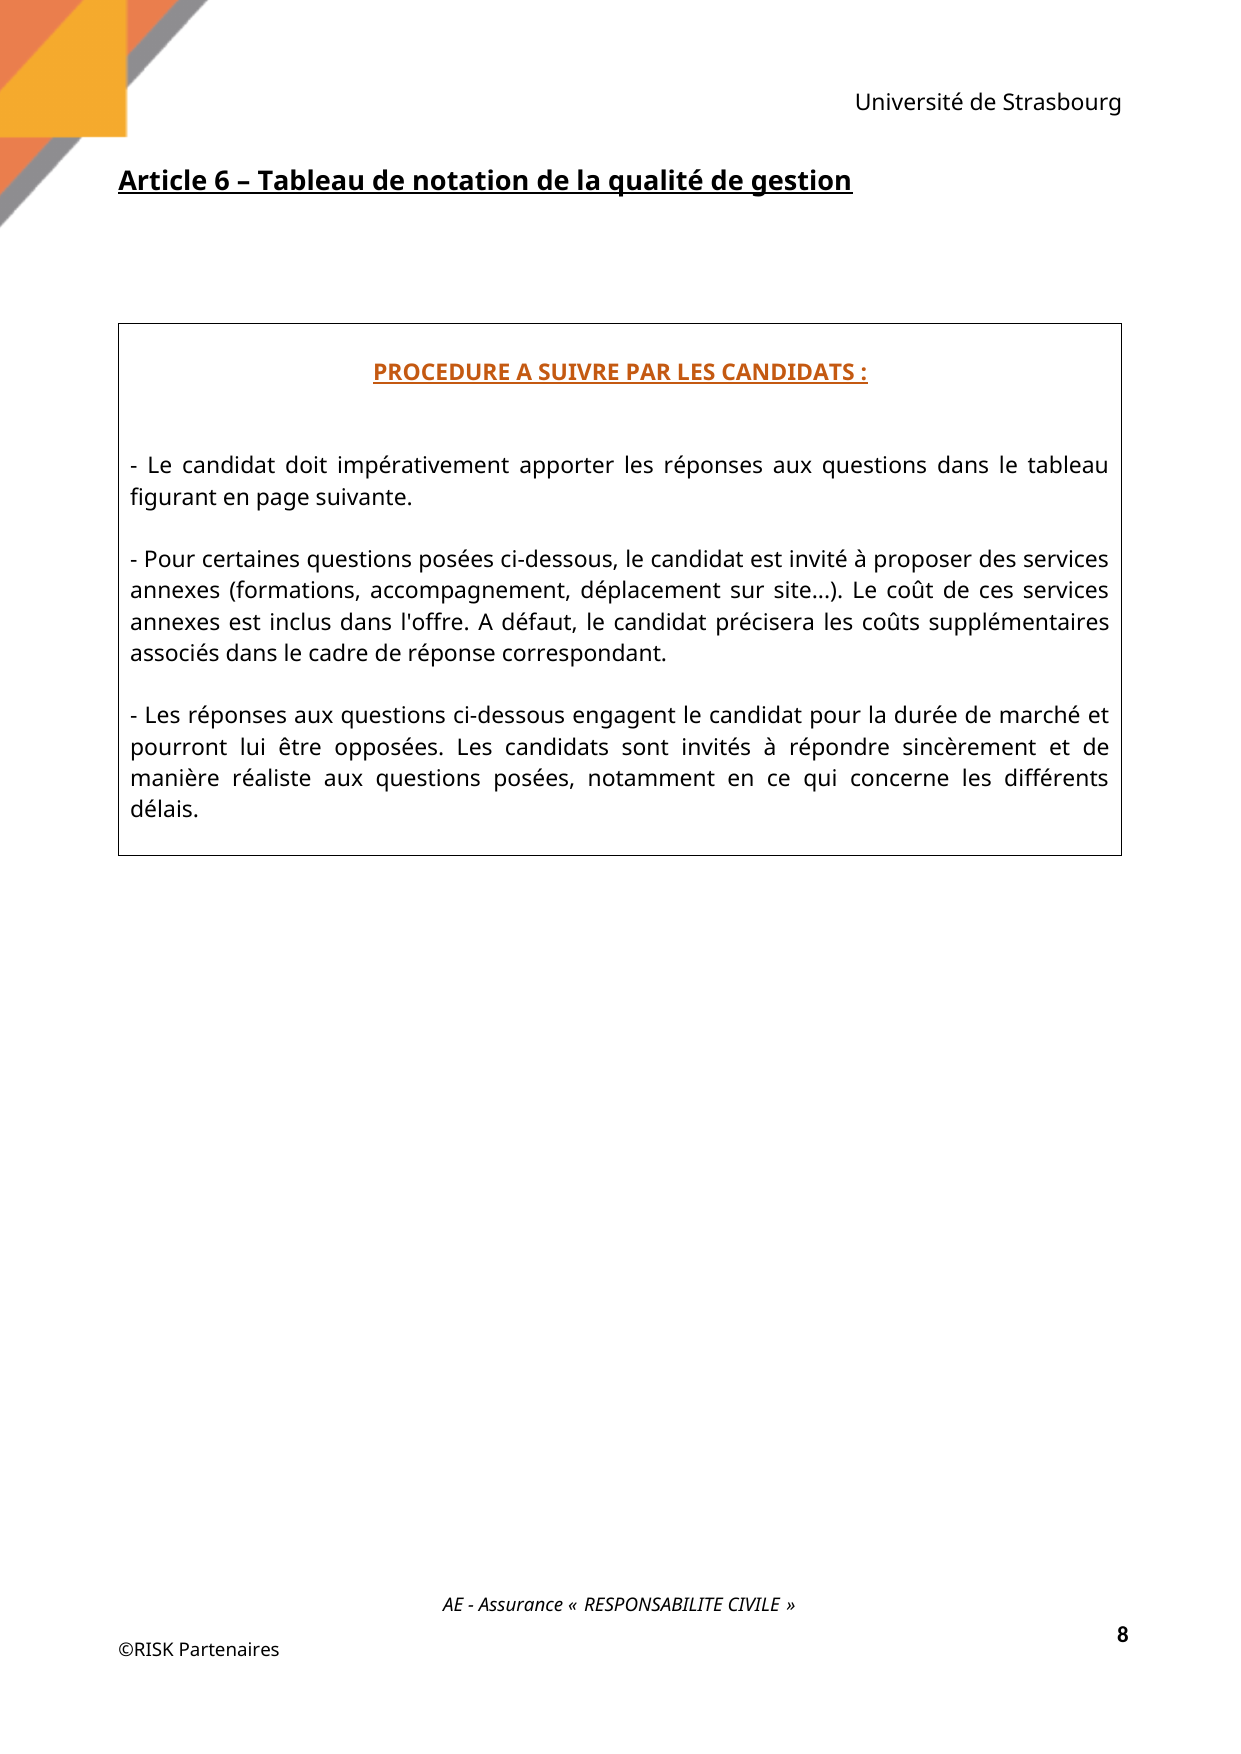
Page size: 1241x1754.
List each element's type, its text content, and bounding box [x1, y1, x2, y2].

subtitle Article 6 – Tableau de notation de la qualité de gestion [118, 161, 1122, 198]
picture [0, 0, 250, 272]
table_header PROCEDURE A SUIVRE PAR LES CANDIDATS : - Le candidat doit impérativement apporter les réponses aux questions dans le tableau figurant en page suivante. - Pour certaines questions posées ci-dessous, le candidat est invité à proposer des services annexes (formations, accompagnement, déplacement sur site...). Le coût de ces services annexes est inclus dans l'offre. A défaut, le candidat précisera les coûts supplémentaires associés dans le cadre de réponse correspondant. - Les réponses aux questions ci-dessous engagent le candidat pour la durée de marché et pourront lui être opposées. Les candidats sont invités à répondre sincèrement et de manière réaliste aux questions posées, notamment en ce qui concerne les différents délais. [119, 324, 1121, 855]
